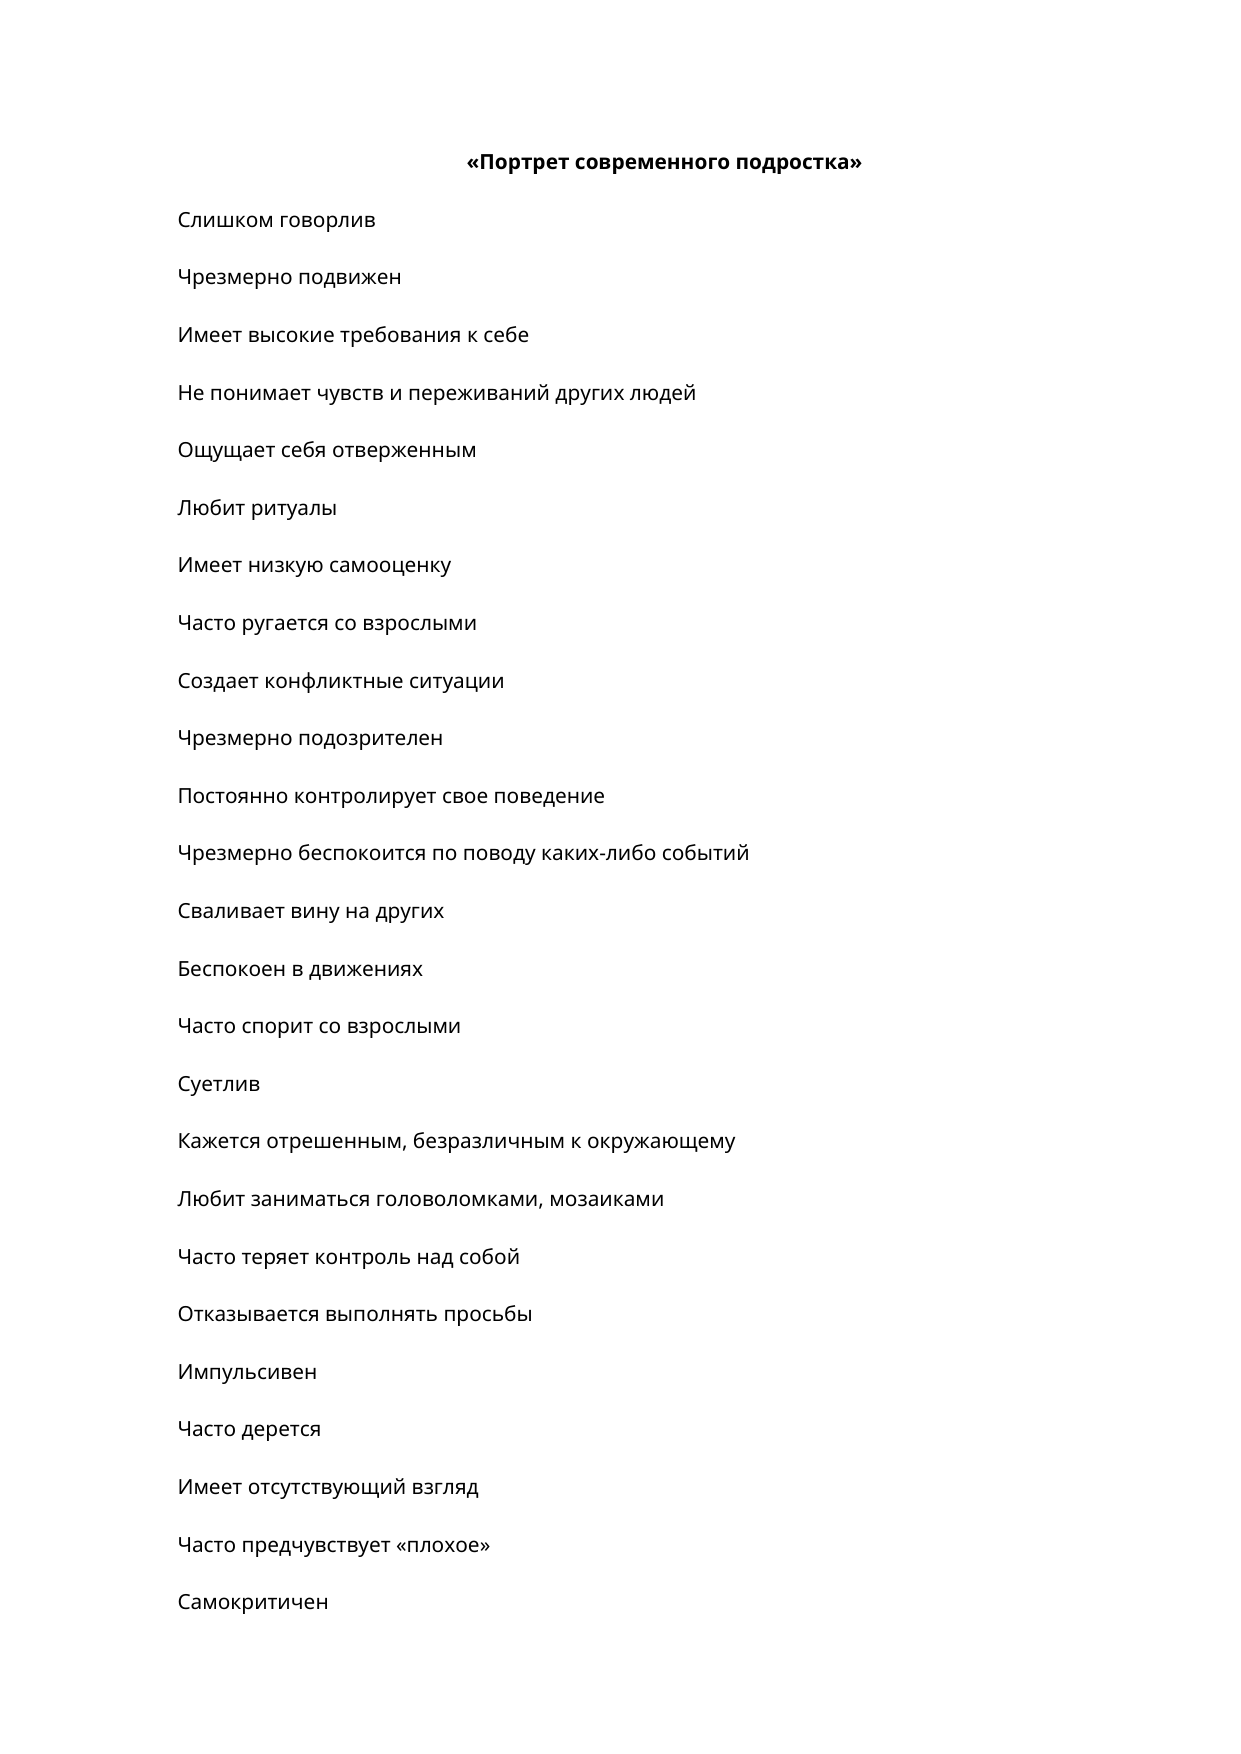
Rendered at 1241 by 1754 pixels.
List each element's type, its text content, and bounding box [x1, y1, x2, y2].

text Часто теряет контроль над собой [177, 1242, 1152, 1270]
text Имеет низкую самооценку [177, 551, 1152, 579]
text Создает конфликтные ситуации [177, 666, 1152, 694]
text Часто дерется [177, 1414, 1152, 1443]
text Чрезмерно беспокоится по поводу каких-либо событий [177, 838, 1152, 867]
text Чрезмерно подвижен [177, 262, 1152, 291]
text Слишком говорлив [177, 205, 1152, 233]
text «Портрет современного подростка» [177, 147, 1152, 176]
text Чрезмерно подозрителен [177, 723, 1152, 752]
text Часто ругается со взрослыми [177, 608, 1152, 637]
text Отказывается выполнять просьбы [177, 1299, 1152, 1328]
text Любит ритуалы [177, 493, 1152, 521]
text Кажется отрешенным, безразличным к окружающему [177, 1127, 1152, 1155]
text Любит заниматься головоломками, мозаиками [177, 1184, 1152, 1213]
text Беспокоен в движениях [177, 954, 1152, 982]
text Импульсивен [177, 1357, 1152, 1385]
text Имеет высокие требования к себе [177, 320, 1152, 348]
text Ощущает себя отверженным [177, 435, 1152, 464]
text Самокритичен [177, 1587, 1152, 1616]
text Суетлив [177, 1069, 1152, 1097]
text Часто предчувствует «плохое» [177, 1530, 1152, 1558]
text Постоянно контролирует свое поведение [177, 781, 1152, 809]
text Сваливает вину на других [177, 896, 1152, 924]
text Не понимает чувств и переживаний других людей [177, 378, 1152, 406]
text Часто спорит со взрослыми [177, 1011, 1152, 1040]
text Имеет отсутствующий взгляд [177, 1472, 1152, 1501]
